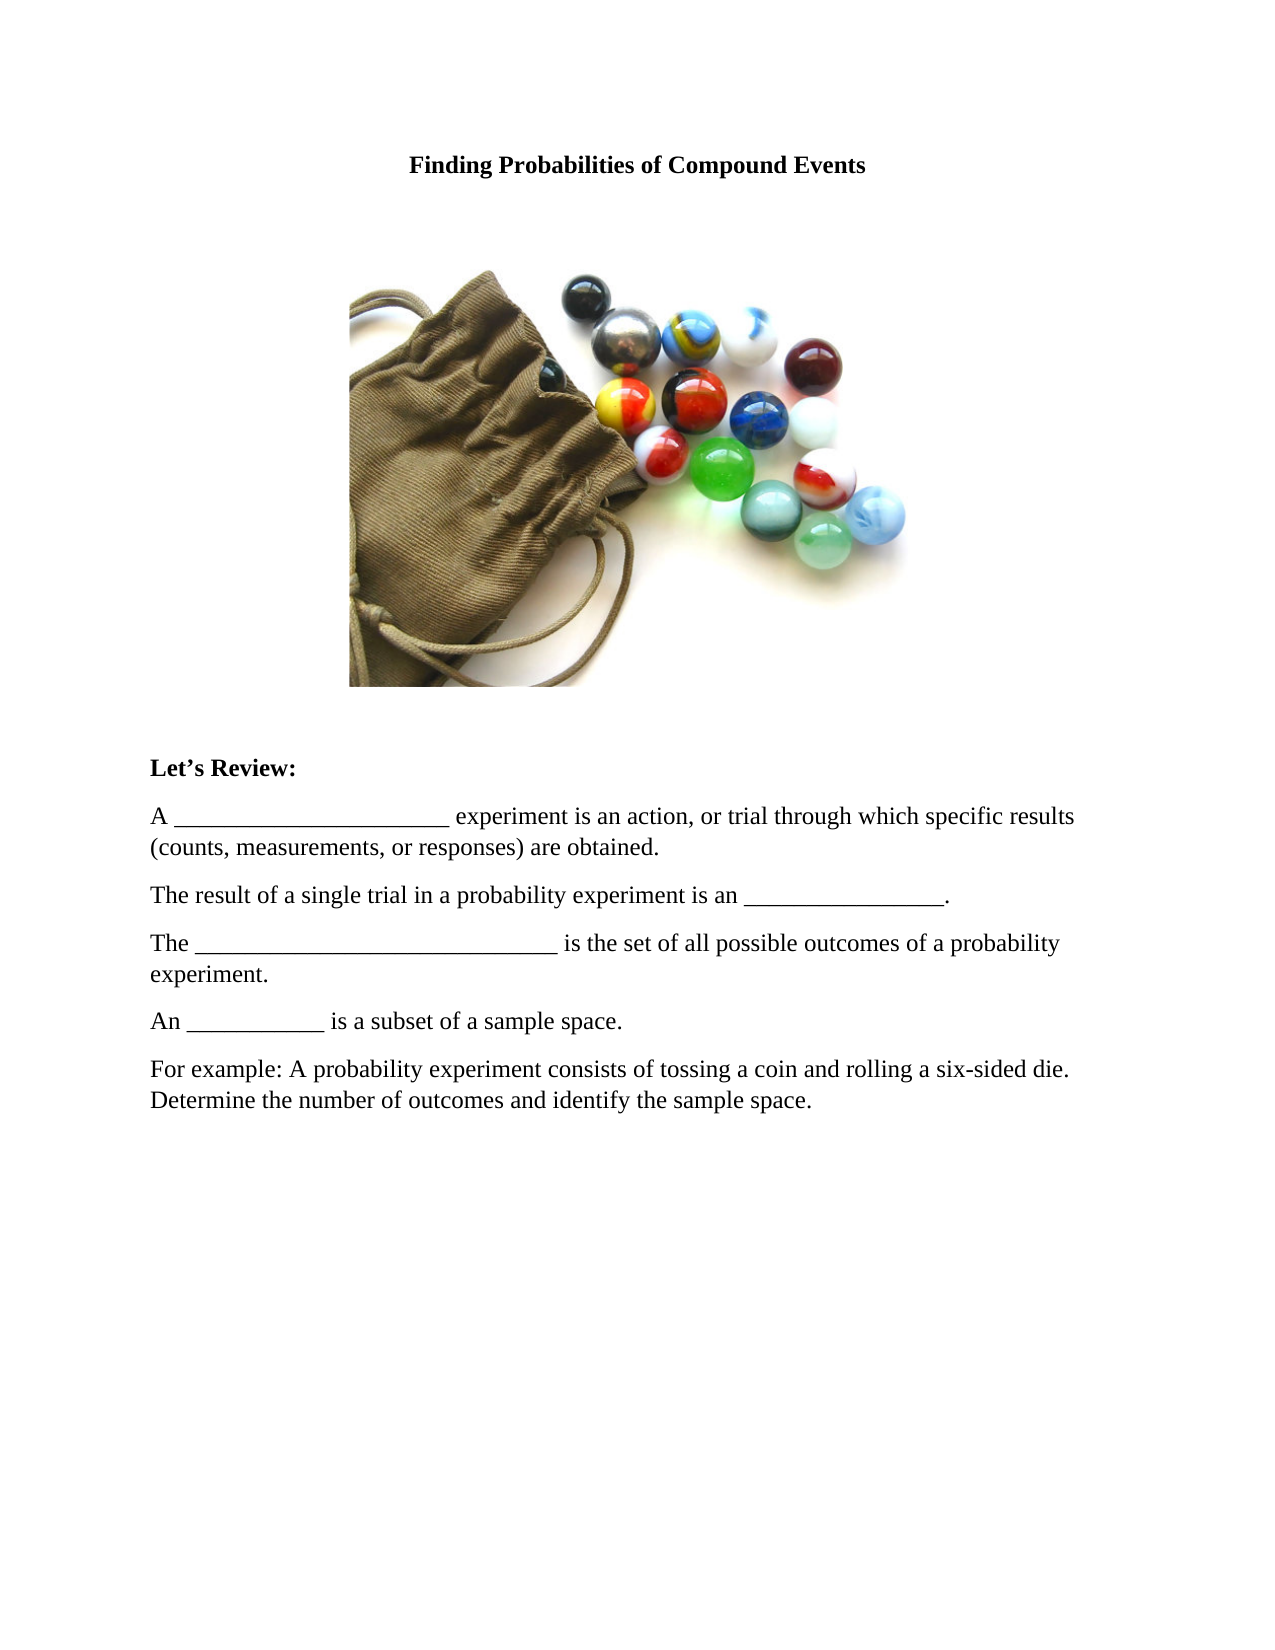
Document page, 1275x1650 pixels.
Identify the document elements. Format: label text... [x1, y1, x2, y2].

text The _____________________________ is the set of all possible outcomes of a probability experiment. [150, 928, 1125, 987]
picture [349, 181, 926, 687]
text An ___________ is a subset of a sample space. [150, 1006, 1125, 1035]
text The result of a single trial in a probability experiment is an ________________. [150, 880, 1125, 909]
text For example: A probability experiment consists of tossing a coin and rolling a six-sided die. Determine the number of outcomes and identify the sample space. [150, 1054, 1125, 1114]
text Let’s Review: [150, 753, 1125, 782]
text A ______________________ experiment is an action, or trial through which specific results (counts, measurements, or responses) are obtained. [150, 801, 1125, 861]
